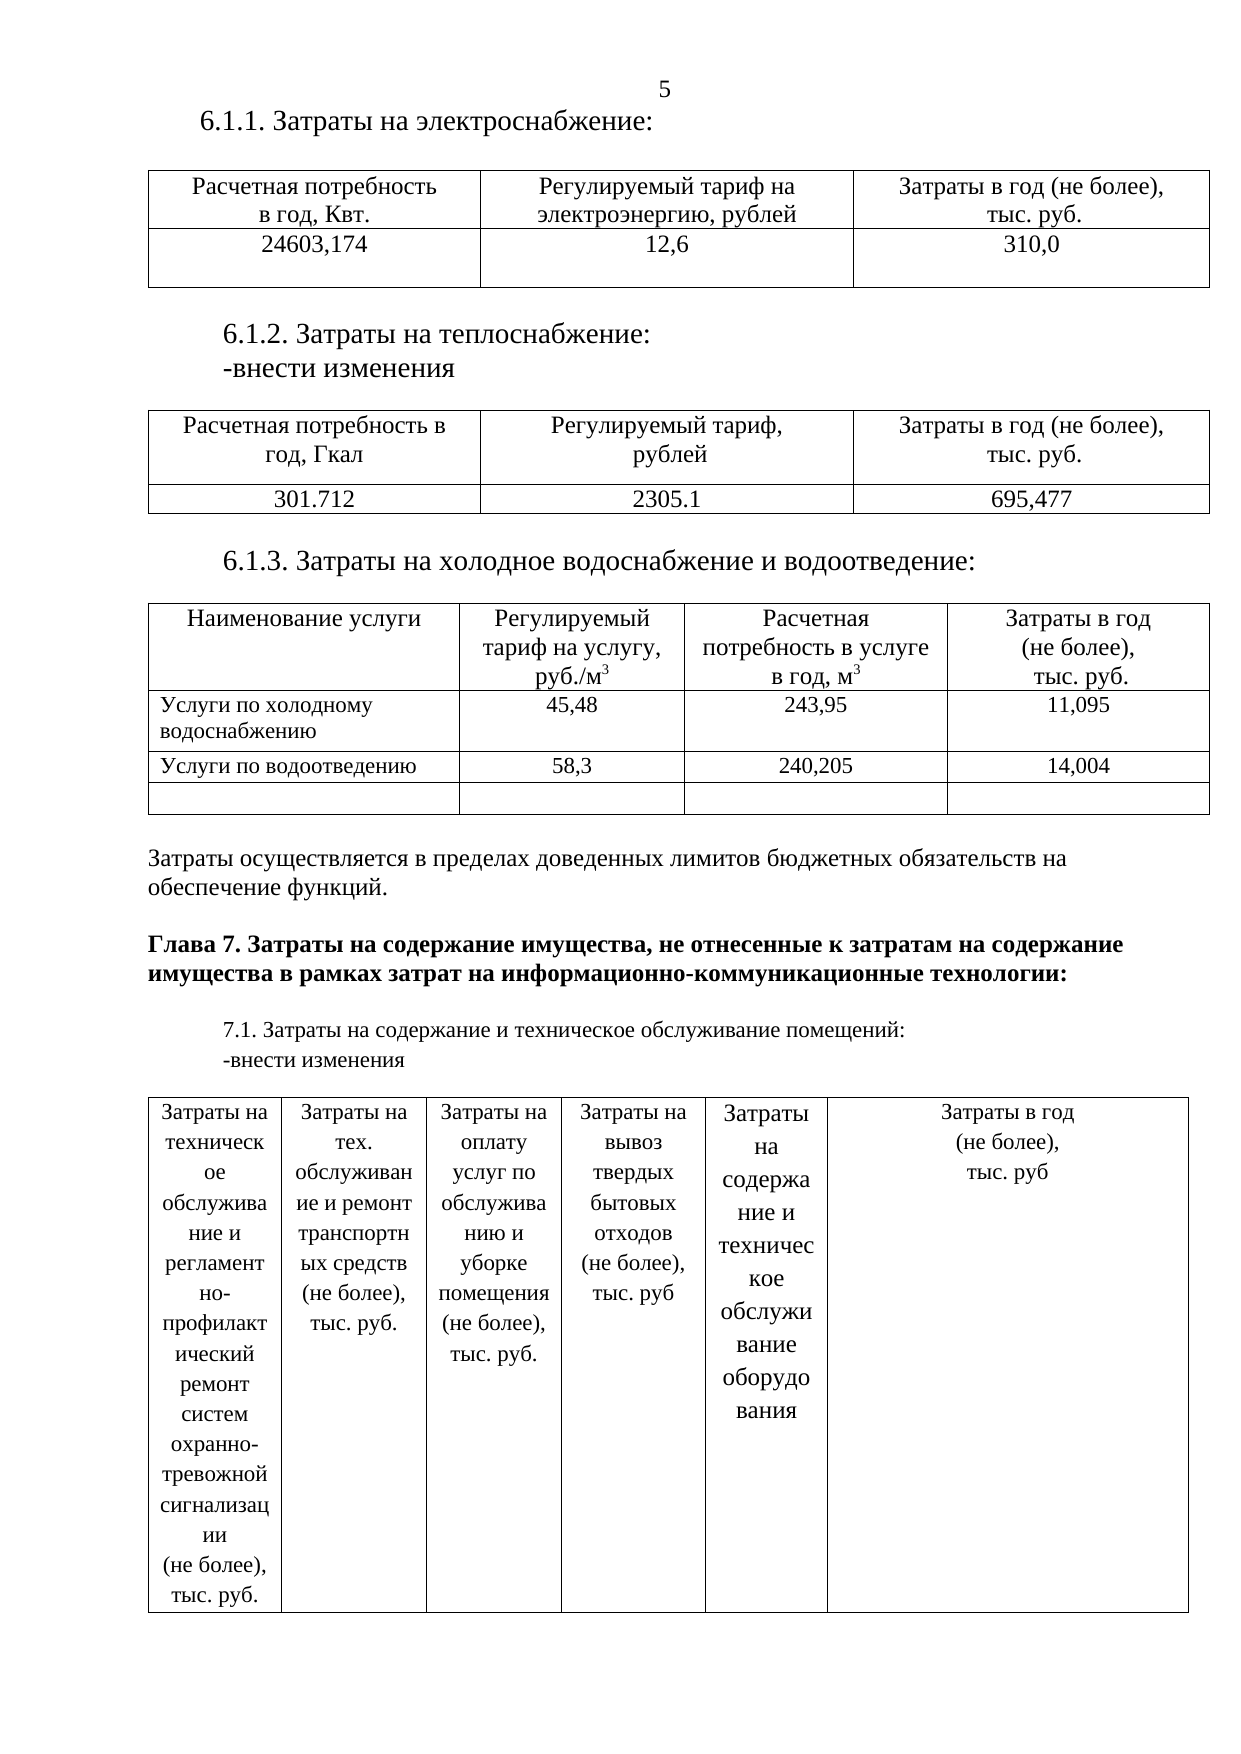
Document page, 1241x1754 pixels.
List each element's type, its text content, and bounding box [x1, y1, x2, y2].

table_cell 240,205 [685, 752, 947, 782]
table_cell 24603,174 [149, 229, 480, 287]
table_header Затраты на содержание и техническое обслуживание оборудования [706, 1098, 827, 1612]
table_header Затраты в год (не более), тыс. руб. [948, 604, 1209, 690]
table_cell 58,3 [460, 752, 684, 782]
table_cell 12,6 [481, 229, 853, 287]
table_cell 14,004 [948, 752, 1209, 782]
table_cell [149, 783, 459, 813]
table_cell [460, 783, 684, 813]
table_header Регулируемый тариф на электроэнергию, рублей [481, 171, 853, 228]
table_header Затраты на оплату услуг по обслуживанию и уборке помещения (не более), тыс. руб. [427, 1098, 561, 1612]
table_cell [685, 783, 947, 813]
table_header Наименование услуги [149, 604, 459, 690]
table_cell 11,095 [948, 691, 1209, 751]
table_header Расчетная потребность в год, Квт. [149, 171, 480, 228]
table_header Затраты в год (не более), тыс. руб. [854, 171, 1209, 228]
text 6.1.2. Затраты на теплоснабжение: [148, 317, 1181, 350]
text 6.1.1. Затраты на электроснабжение: [148, 103, 1181, 136]
table_header Расчетная потребность в услуге в год, м3 [685, 604, 947, 690]
text 7.1. Затраты на содержание и техническое обслуживание помещений: [148, 1016, 1181, 1042]
table_header Регулируемый тариф, рублей [481, 411, 853, 483]
table_header Затраты на техническое обслуживание и регламентно-профилактический ремонт систем охранно-тревожной сигнализации (не более), тыс. руб. [149, 1098, 281, 1612]
table_cell [948, 783, 1209, 813]
table_cell 310,0 [854, 229, 1209, 287]
table_header Затраты в год (не более), тыс. руб [828, 1098, 1188, 1612]
table_header Расчетная потребность в год, Гкал [149, 411, 480, 483]
table_cell 695,477 [854, 485, 1209, 513]
table_header Затраты на тех. обслуживание и ремонт транспортных средств (не более), тыс. руб. [282, 1098, 426, 1612]
table_cell 243,95 [685, 691, 947, 751]
table_header Затраты в год (не более), тыс. руб. [854, 411, 1209, 483]
text -внести изменения [148, 350, 1181, 384]
table_cell Услуги по холодному водоснабжению [149, 691, 459, 751]
text Глава 7. Затраты на содержание имущества, не отнесенные к затратам на содержание имущества в рамках затрат на информационно-коммуникационные технологии: [148, 929, 1181, 987]
table_header Затраты на вывоз твердых бытовых отходов (не более), тыс. руб [562, 1098, 705, 1612]
table_cell 301.712 [149, 485, 480, 513]
table_cell 45,48 [460, 691, 684, 751]
text -внести изменения [148, 1046, 1181, 1072]
table_cell 2305.1 [481, 485, 853, 513]
text Затраты осуществляется в пределах доведенных лимитов бюджетных обязательств на обеспечение функций. [148, 843, 1181, 901]
table_cell Услуги по водоотведению [149, 752, 459, 782]
table_header Регулируемый тариф на услугу, руб./м3 [460, 604, 684, 690]
text 6.1.3. Затраты на холодное водоснабжение и водоотведение: [148, 543, 1181, 577]
